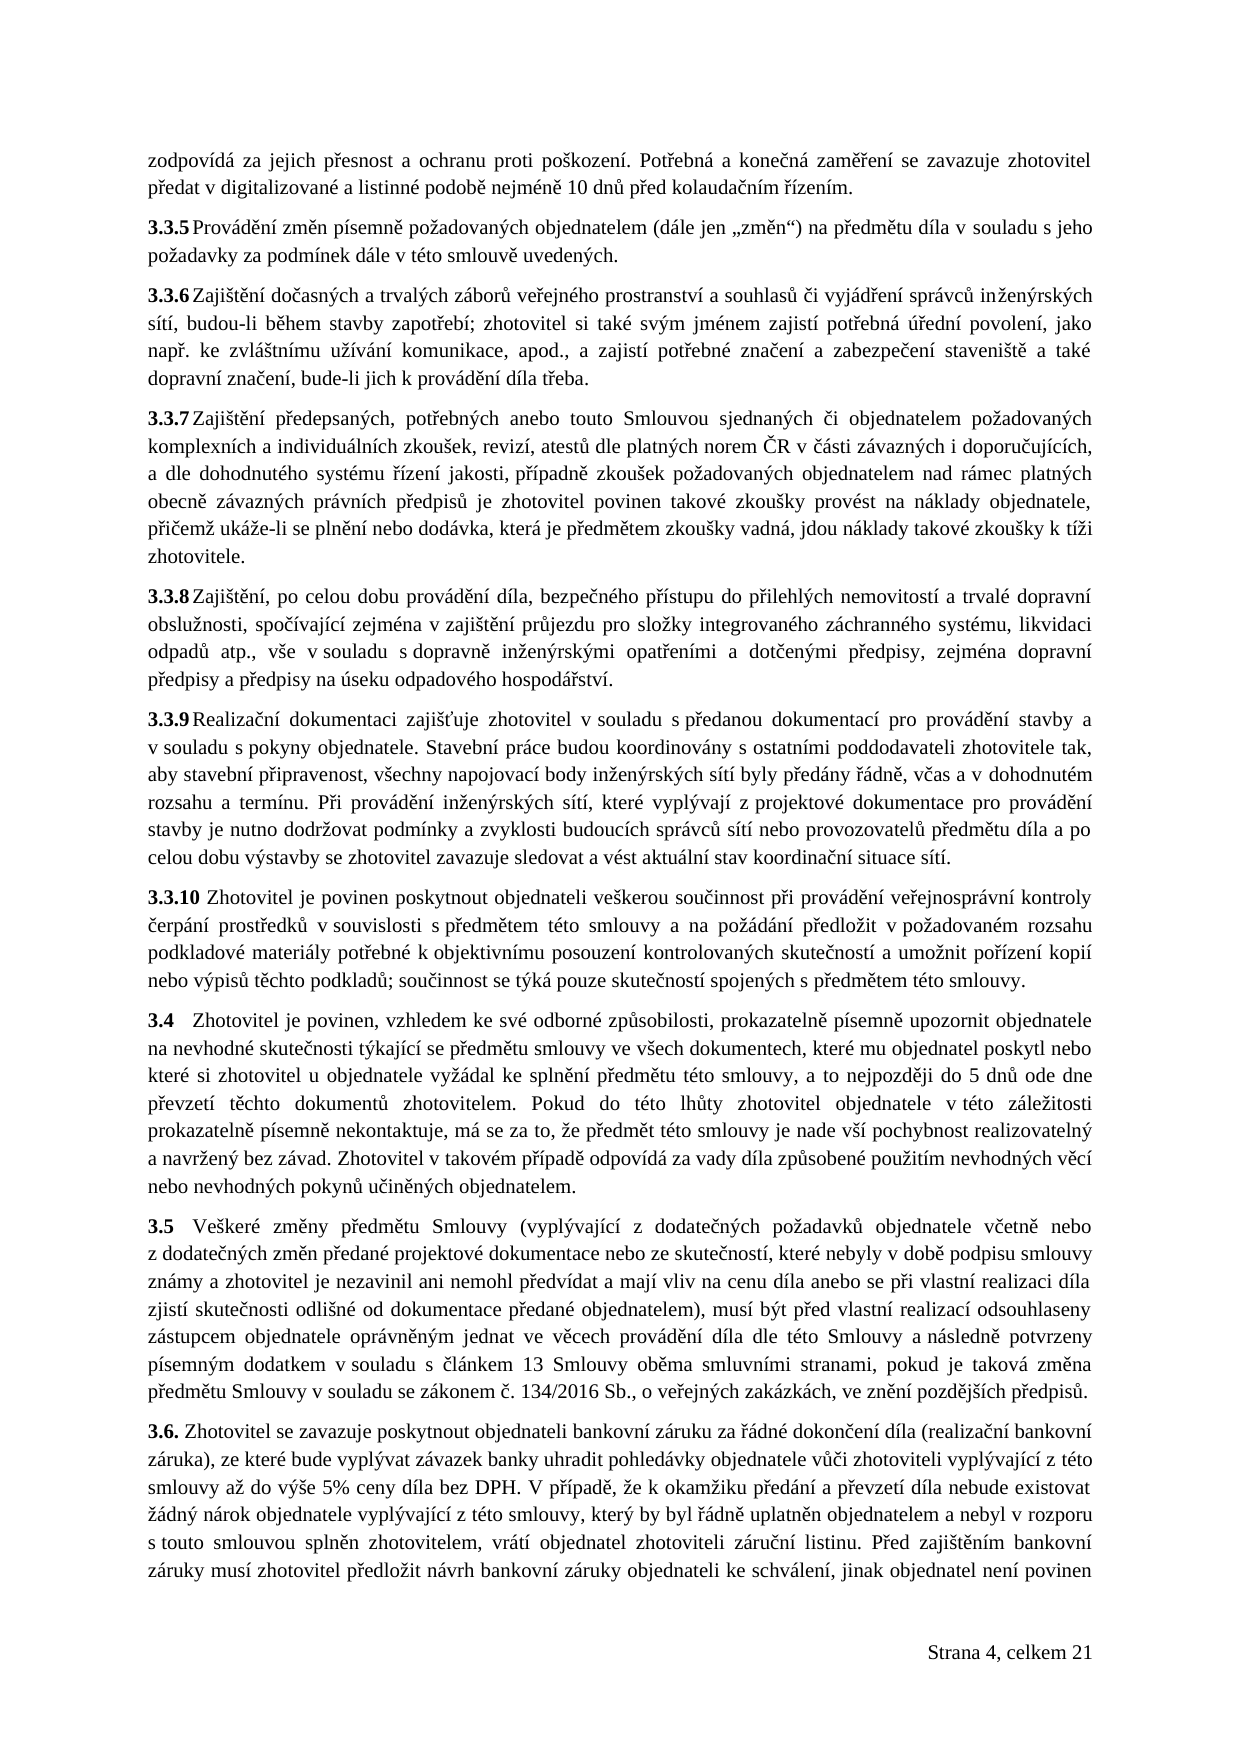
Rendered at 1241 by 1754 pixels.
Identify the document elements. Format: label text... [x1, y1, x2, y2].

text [148, 1419, 1093, 1582]
text 3.3.7 Zajištění předepsaných, potřebných anebo touto Smlouvou sjednaných či objednatelem požadovaných komplexních a individuálních zkoušek, revizí, atestů dle platných norem ČR v části závazných i doporučujících, a dle dohodnutého systému řízení jakosti, případně zkoušek požadovaných objednatelem nad rámec platných obecně závazných právních předpisů je zhotovitel povinen takové zkoušky provést na náklady objednatele, přičemž ukáže-li se plnění nebo dodávka, která je předmětem zkoušky vadná, jdou náklady takové zkoušky k tíži zhotovitele. [148, 406, 1093, 568]
text 3.3.10 Zhotovitel je povinen poskytnout objednateli veškerou součinnost při provádění veřejnosprávní kontroly čerpání prostředků v souvislosti s předmětem této smlouvy a na požádání předložit v požadovaném rozsahu podkladové materiály potřebné k objektivnímu posouzení kontrolovaných skutečností a umožnit pořízení kopií nebo výpisů těchto podkladů; součinnost se týká pouze skutečností spojených s předmětem této smlouvy. [148, 885, 1093, 992]
text 3.3.8 Zajištění, po celou dobu provádění díla, bezpečného přístupu do přilehlých nemovitostí a trvalé dopravní obslužnosti, spočívající zejména v zajištění průjezdu pro složky integrovaného záchranného systému, likvidaci odpadů atp., vše v souladu s dopravně inženýrskými opatřeními a dotčenými předpisy, zejména dopravní předpisy a předpisy na úseku odpadového hospodářství. [148, 584, 1093, 691]
text 3.3.5 Provádění změn písemně požadovaných objednatelem (dále jen „změn“) na předmětu díla v souladu s jeho požadavky za podmínek dále v této smlouvě uvedených. [148, 215, 1093, 267]
text 3.3.6 Zajištění dočasných a trvalých záborů veřejného prostranství a souhlasů či vyjádření správců inženýrských sítí, budou-li během stavby zapotřebí; zhotovitel si také svým jménem zajistí potřebná úřední povolení, jako např. ke zvláštnímu užívání komunikace, apod., a zajistí potřebné značení a zabezpečení staveniště a také dopravní značení, bude-li jich k provádění díla třeba. [148, 283, 1093, 390]
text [148, 148, 1093, 199]
text 3.4 Zhotovitel je povinen, vzhledem ke své odborné způsobilosti, prokazatelně písemně upozornit objednatele na nevhodné skutečnosti týkající se předmětu smlouvy ve všech dokumentech, které mu objednatel poskytl nebo které si zhotovitel u objednatele vyžádal ke splnění předmětu této smlouvy, a to nejpozději do 5 dnů ode dne převzetí těchto dokumentů zhotovitelem. Pokud do této lhůty zhotovitel objednatele v této záležitosti prokazatelně písemně nekontaktuje, má se za to, že předmět této smlouvy je nade vší pochybnost realizovatelný a navržený bez závad. Zhotovitel v takovém případě odpovídá za vady díla způsobené použitím nevhodných věcí nebo nevhodných pokynů učiněných objednatelem. [148, 1008, 1093, 1198]
text 3.3.9 Realizační dokumentaci zajišťuje zhotovitel v souladu s předanou dokumentací pro provádění stavby a v souladu s pokyny objednatele. Stavební práce budou koordinovány s ostatními poddodavateli zhotovitele tak, aby stavební připravenost, všechny napojovací body inženýrských sítí byly předány řádně, včas a v dohodnutém rozsahu a termínu. Při provádění inženýrských sítí, které vyplývají z projektové dokumentace pro provádění stavby je nutno dodržovat podmínky a zvyklosti budoucích správců sítí nebo provozovatelů předmětu díla a po celou dobu výstavby se zhotovitel zavazuje sledovat a vést aktuální stav koordinační situace sítí. [148, 707, 1093, 869]
text 3.5 Veškeré změny předmětu Smlouvy (vyplývající z dodatečných požadavků objednatele včetně nebo z dodatečných změn předané projektové dokumentace nebo ze skutečností, které nebyly v době podpisu smlouvy známy a zhotovitel je nezavinil ani nemohl předvídat a mají vliv na cenu díla anebo se při vlastní realizaci díla zjistí skutečnosti odlišné od dokumentace předané objednatelem), musí být před vlastní realizací odsouhlaseny zástupcem objednatele oprávněným jednat ve věcech provádění díla dle této Smlouvy a následně potvrzeny písemným dodatkem v souladu s článkem 13 Smlouvy oběma smluvními stranami, pokud je taková změna předmětu Smlouvy v souladu se zákonem č. 134/2016 Sb., o veřejných zakázkách, ve znění pozdějších předpisů. [148, 1214, 1093, 1403]
